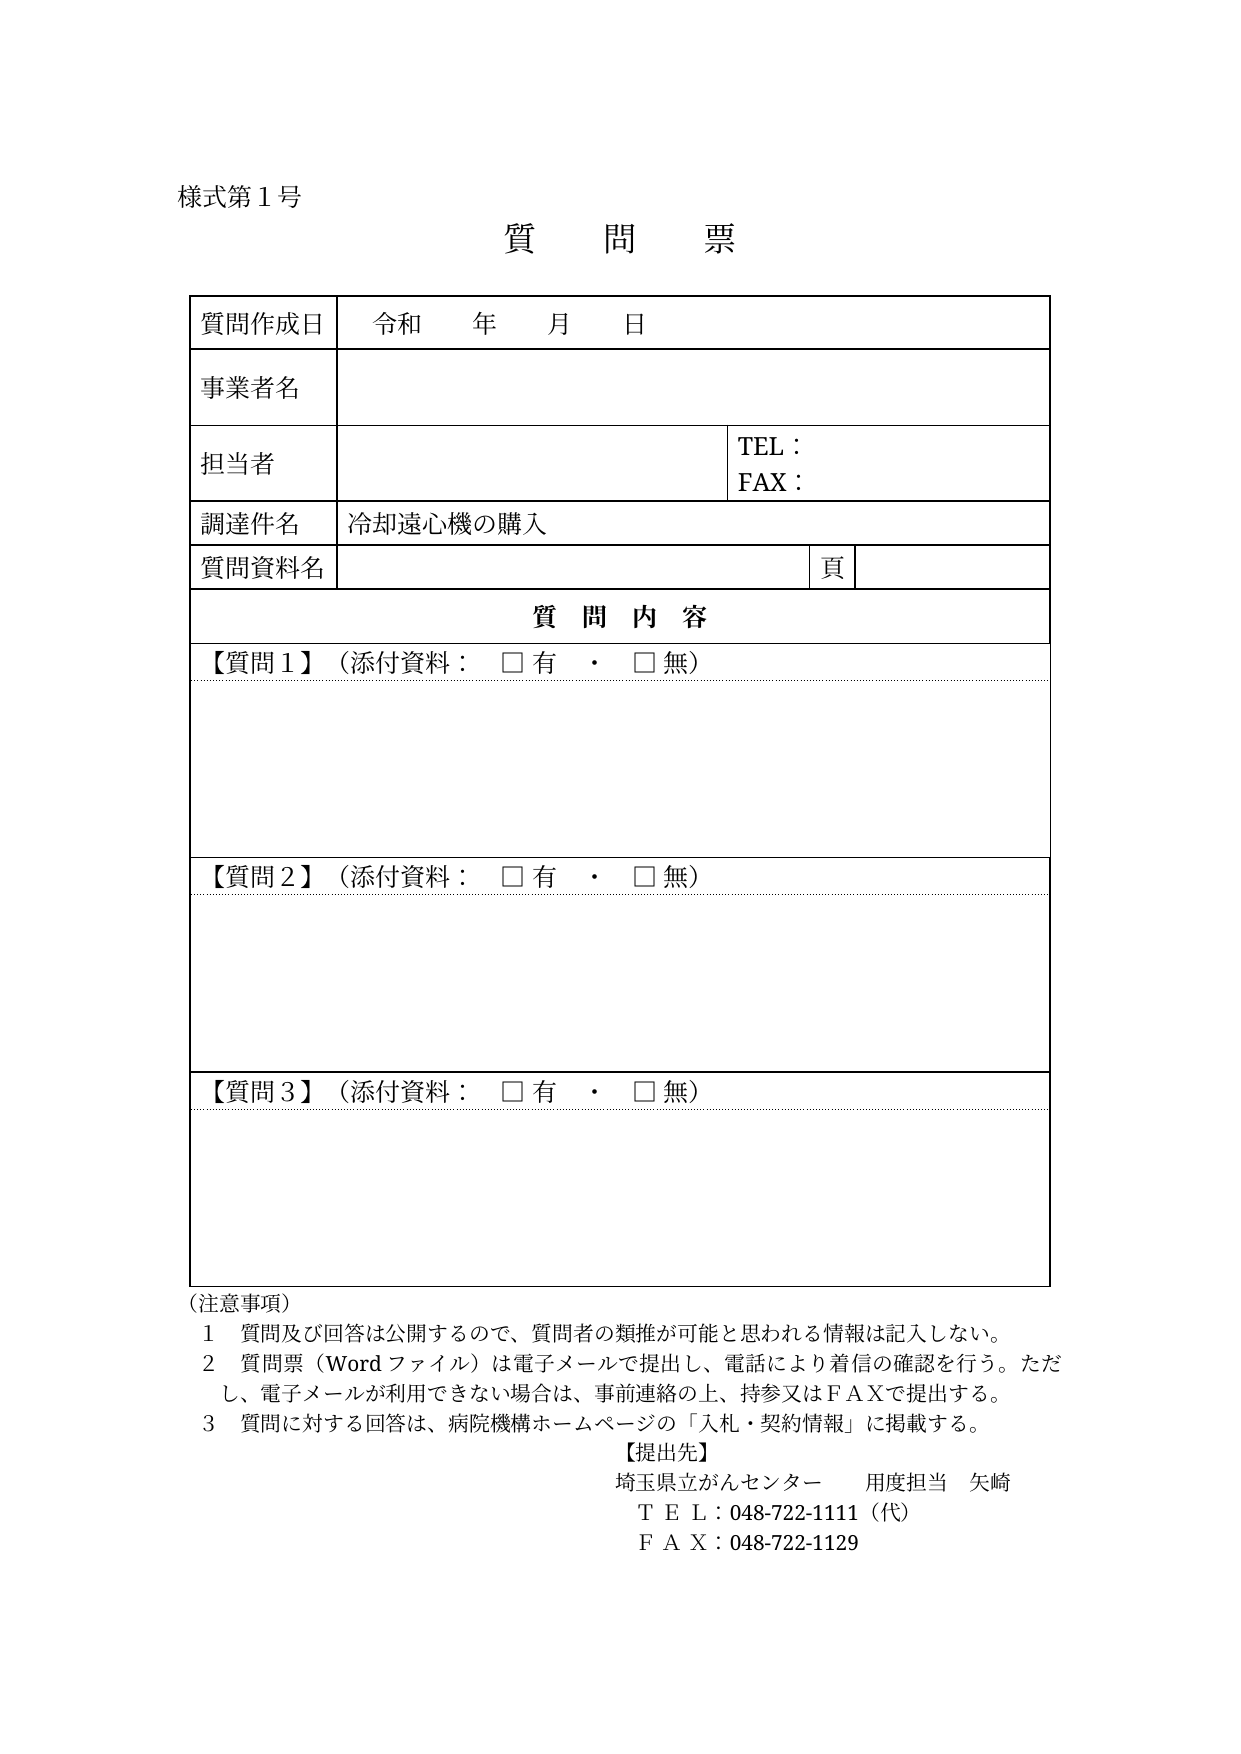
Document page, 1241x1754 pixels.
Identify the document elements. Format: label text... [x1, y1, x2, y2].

table_cell [338, 350, 1049, 424]
table_cell [856, 546, 1049, 588]
table_cell TEL： FAX： [728, 426, 1049, 500]
table_cell 【質問３】（添付資料： □ 有 ・ □ 無） [191, 1073, 1049, 1108]
table_header 令和 年 月 日 [338, 297, 1049, 348]
table_header 質問作成日 [191, 297, 336, 348]
table_cell [338, 546, 809, 588]
table_cell 質問資料名 [191, 546, 336, 588]
table_cell 質 問 内 容 [191, 590, 1049, 643]
text 様式第１号 [177, 177, 1063, 213]
text ３ 質問に対する回答は、病院機構ホームページの「入札・契約情報」に掲載する。 [177, 1407, 1063, 1437]
table_cell [338, 426, 727, 500]
text 埼玉県立がんセンター 用度担当 矢崎 [177, 1467, 1063, 1497]
text 【提出先】 [177, 1437, 1063, 1467]
table_cell 担当者 [191, 426, 336, 500]
text １ 質問及び回答は公開するので、質問者の類推が可能と思われる情報は記入しない。 [177, 1317, 1063, 1347]
text Ｔ Ｅ Ｌ：048-722-1111（代） [177, 1497, 1063, 1527]
table_cell 調達件名 [191, 502, 336, 544]
table_cell 冷却遠心機の購入 [338, 502, 1049, 544]
text Ｆ Ａ Ｘ：048-722-1129 [177, 1527, 1063, 1557]
text （注意事項） [177, 1287, 1063, 1317]
table_cell [191, 1109, 1049, 1286]
table_cell 【質問１】（添付資料： □ 有 ・ □ 無） [191, 644, 1050, 679]
table_cell [191, 894, 1049, 1071]
table_cell 頁 [810, 546, 854, 588]
table_cell 【質問２】（添付資料： □ 有 ・ □ 無） [191, 858, 1049, 894]
table_cell 事業者名 [191, 350, 336, 424]
text ２ 質問票（Wordファイル）は電子メールで提出し、電話により着信の確認を行う。ただし、電子メールが利用できない場合は、事前連絡の上、持参又はＦＡＸで提出する。 [177, 1347, 1063, 1407]
table_cell [191, 680, 1050, 857]
text 質 問 票 [177, 213, 1063, 261]
